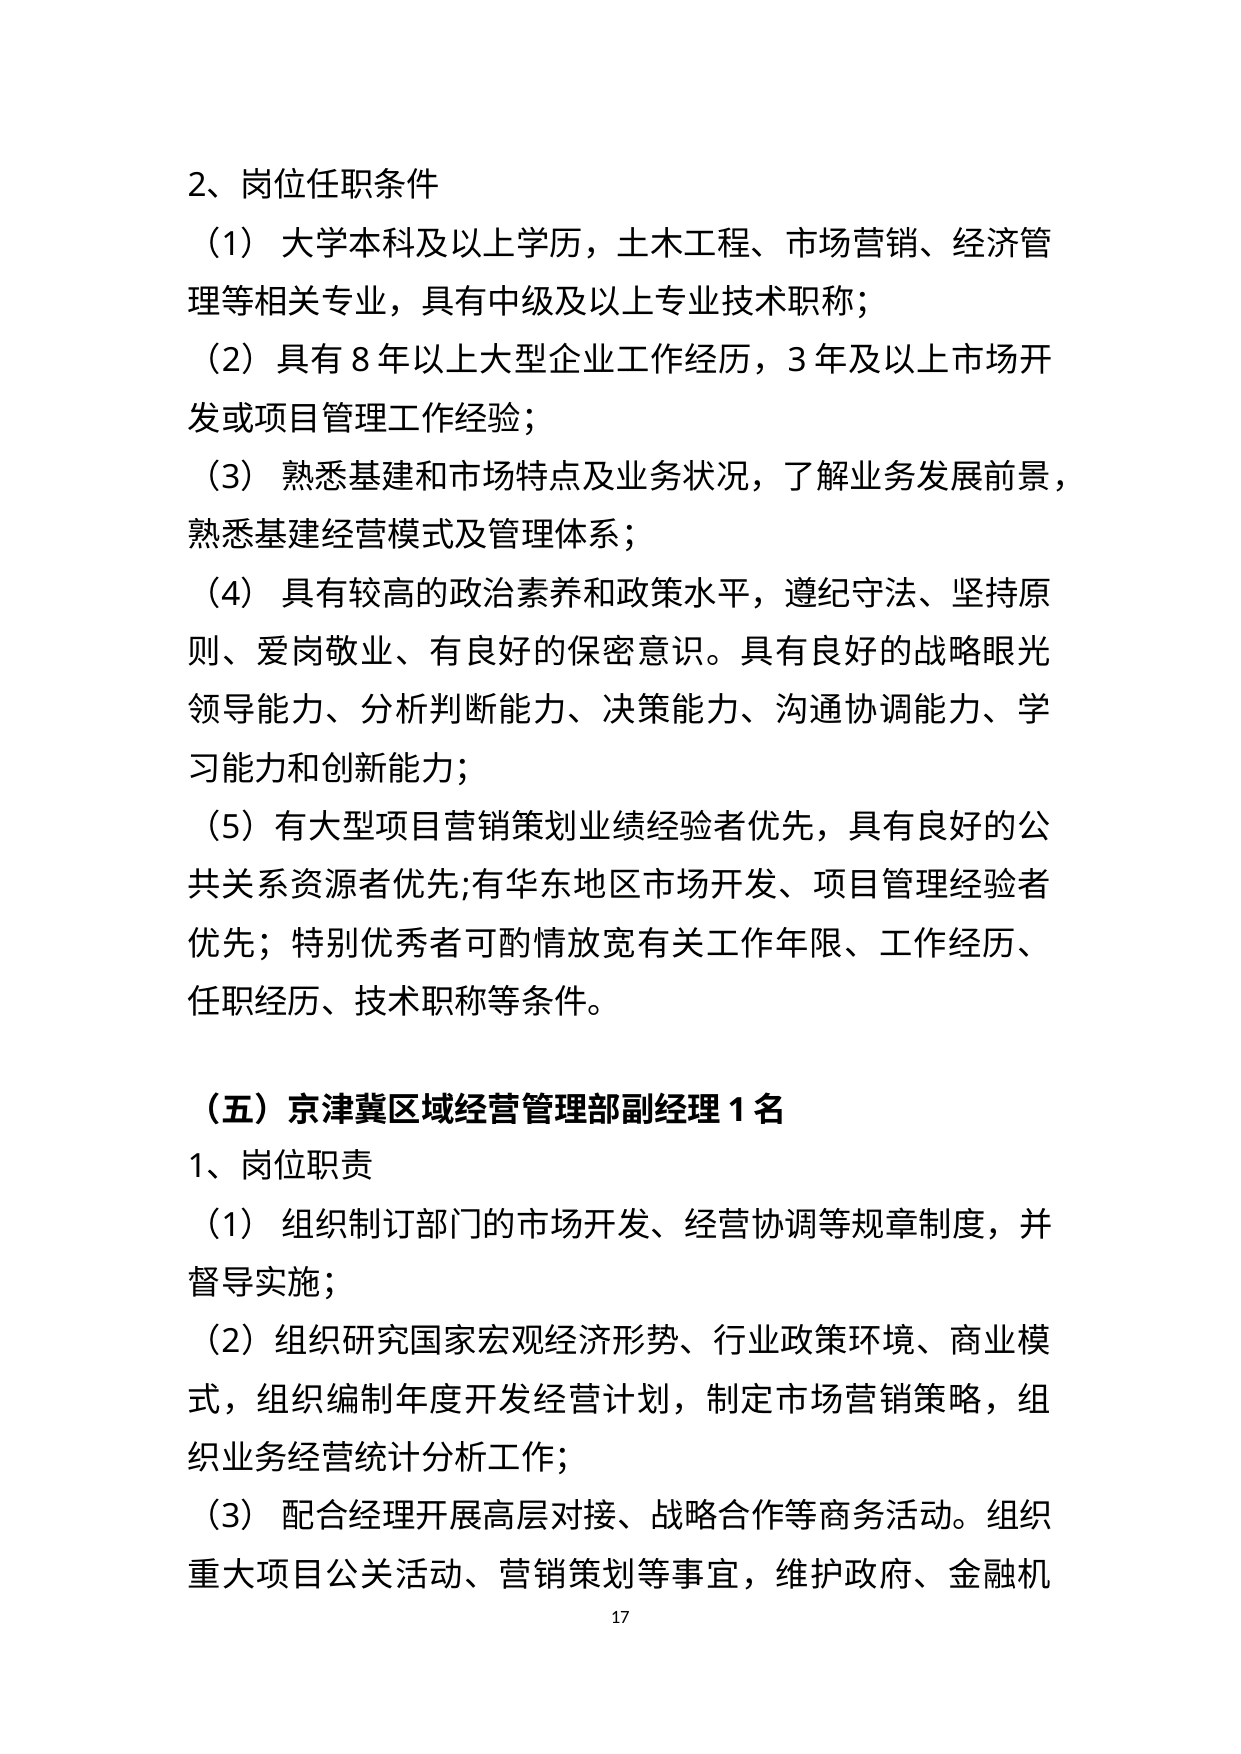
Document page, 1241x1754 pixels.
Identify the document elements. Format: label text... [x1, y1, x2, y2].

text （1） 组织制订部门的市场开发、经营协调等规章制度，并督导实施； [187, 1189, 1053, 1306]
text 1、岗位职责 [187, 1131, 1053, 1189]
text （2）组织研究国家宏观经济形势、行业政策环境、商业模式，组织编制年度开发经营计划，制定市场营销策略，组织业务经营统计分析工作； [187, 1306, 1053, 1481]
text 2、岗位任职条件 [187, 150, 1053, 208]
text （五）京津冀区域经营管理部副经理1名 [187, 1083, 1053, 1131]
text （2）具有8年以上大型企业工作经历，3年及以上市场开发或项目管理工作经验； [187, 325, 1053, 442]
text （1） 大学本科及以上学历，土木工程、市场营销、经济管理等相关专业，具有中级及以上专业技术职称； [187, 208, 1053, 325]
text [187, 1481, 1053, 1598]
text （3） 熟悉基建和市场特点及业务状况，了解业务发展前景，熟悉基建经营模式及管理体系； [187, 442, 1053, 558]
text （4） 具有较高的政治素养和政策水平，遵纪守法、坚持原则、爱岗敬业、有良好的保密意识。具有良好的战略眼光、领导能力、分析判断能力、决策能力、沟通协调能力、学习能力和创新能力； [187, 558, 1053, 792]
text （5）有大型项目营销策划业绩经验者优先，具有良好的公共关系资源者优先;有华东地区市场开发、项目管理经验者优先；特别优秀者可酌情放宽有关工作年限、工作经历、任职经历、技术职称等条件。 [187, 792, 1053, 1025]
